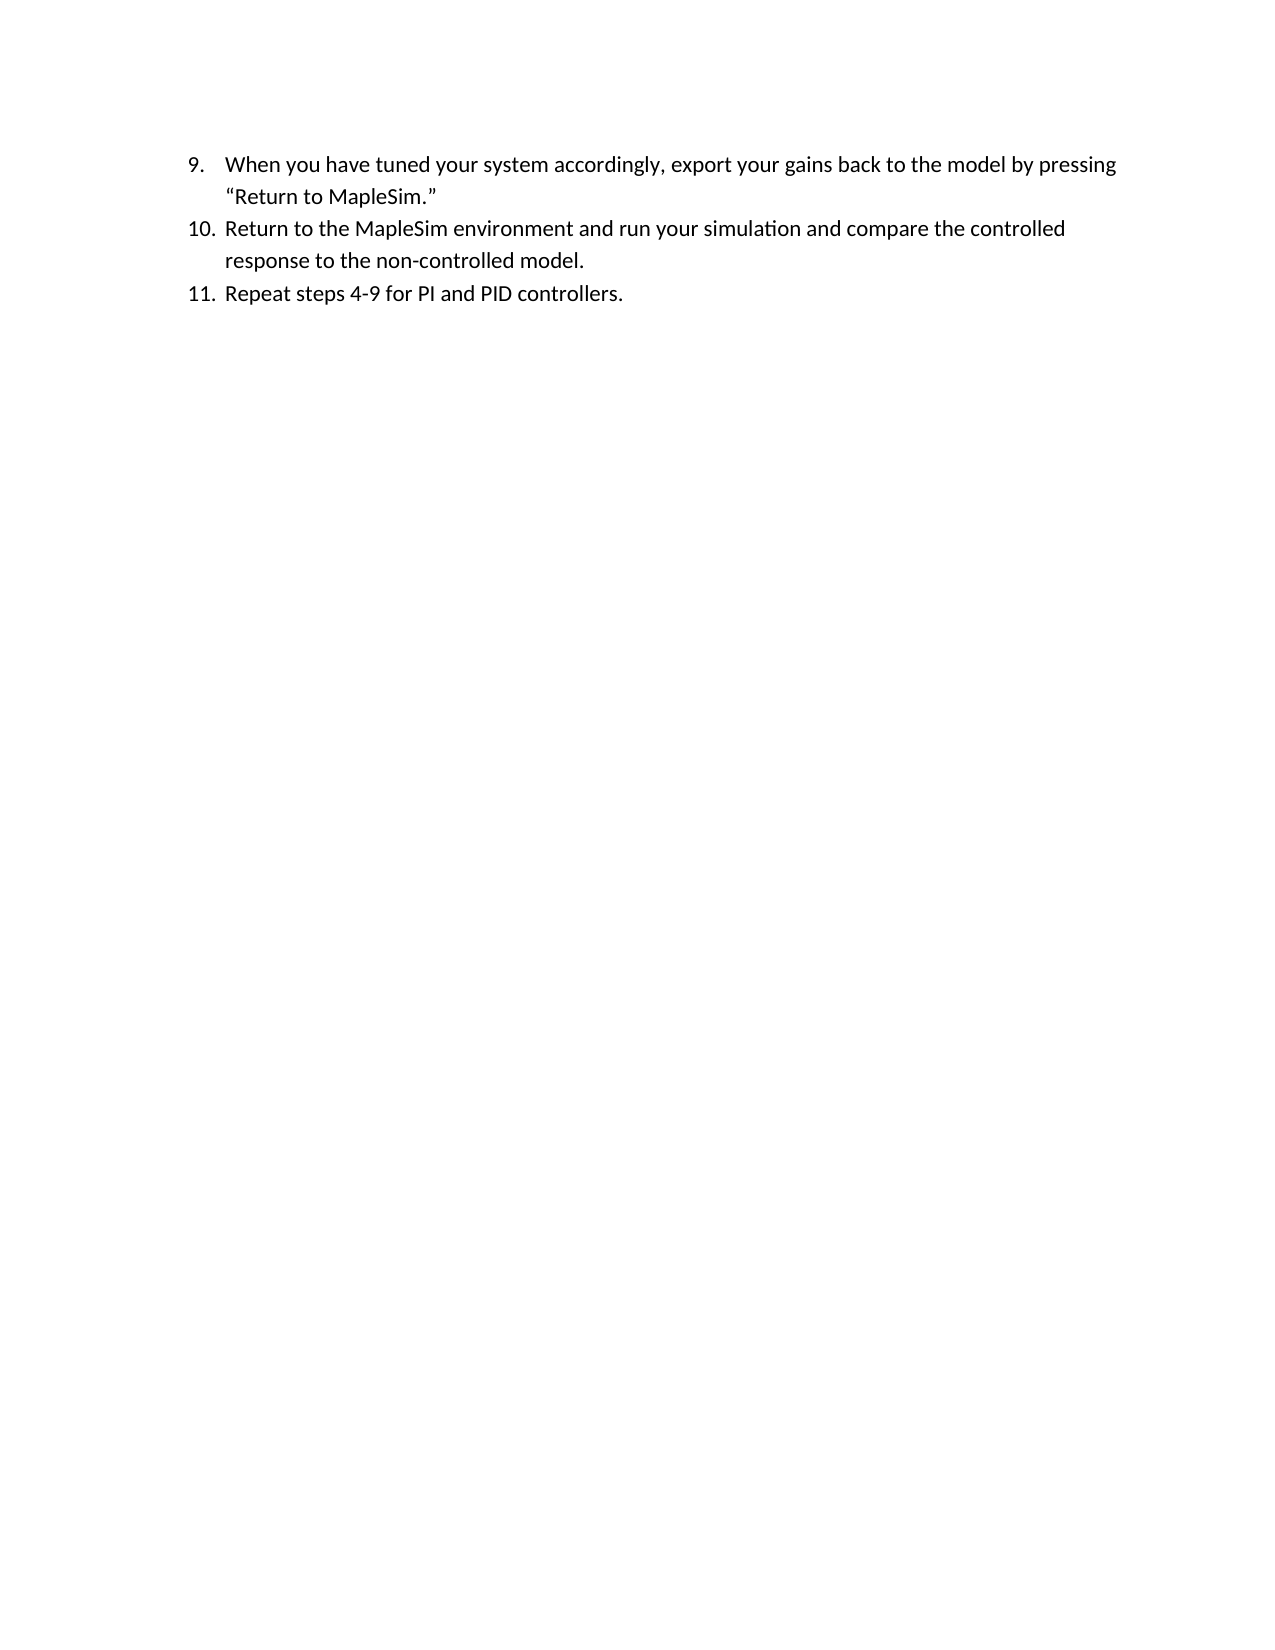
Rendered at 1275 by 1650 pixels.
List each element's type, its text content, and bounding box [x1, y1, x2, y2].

list Repeat steps 4-9 for PI and PID controllers. [187, 279, 1125, 307]
list Return to the MapleSim environment and run your simulation and compare the controlled response to the non-controlled model. [187, 214, 1125, 274]
list When you have tuned your system accordingly, export your gains back to the model by pressing “Return to MapleSim.” [187, 150, 1125, 210]
